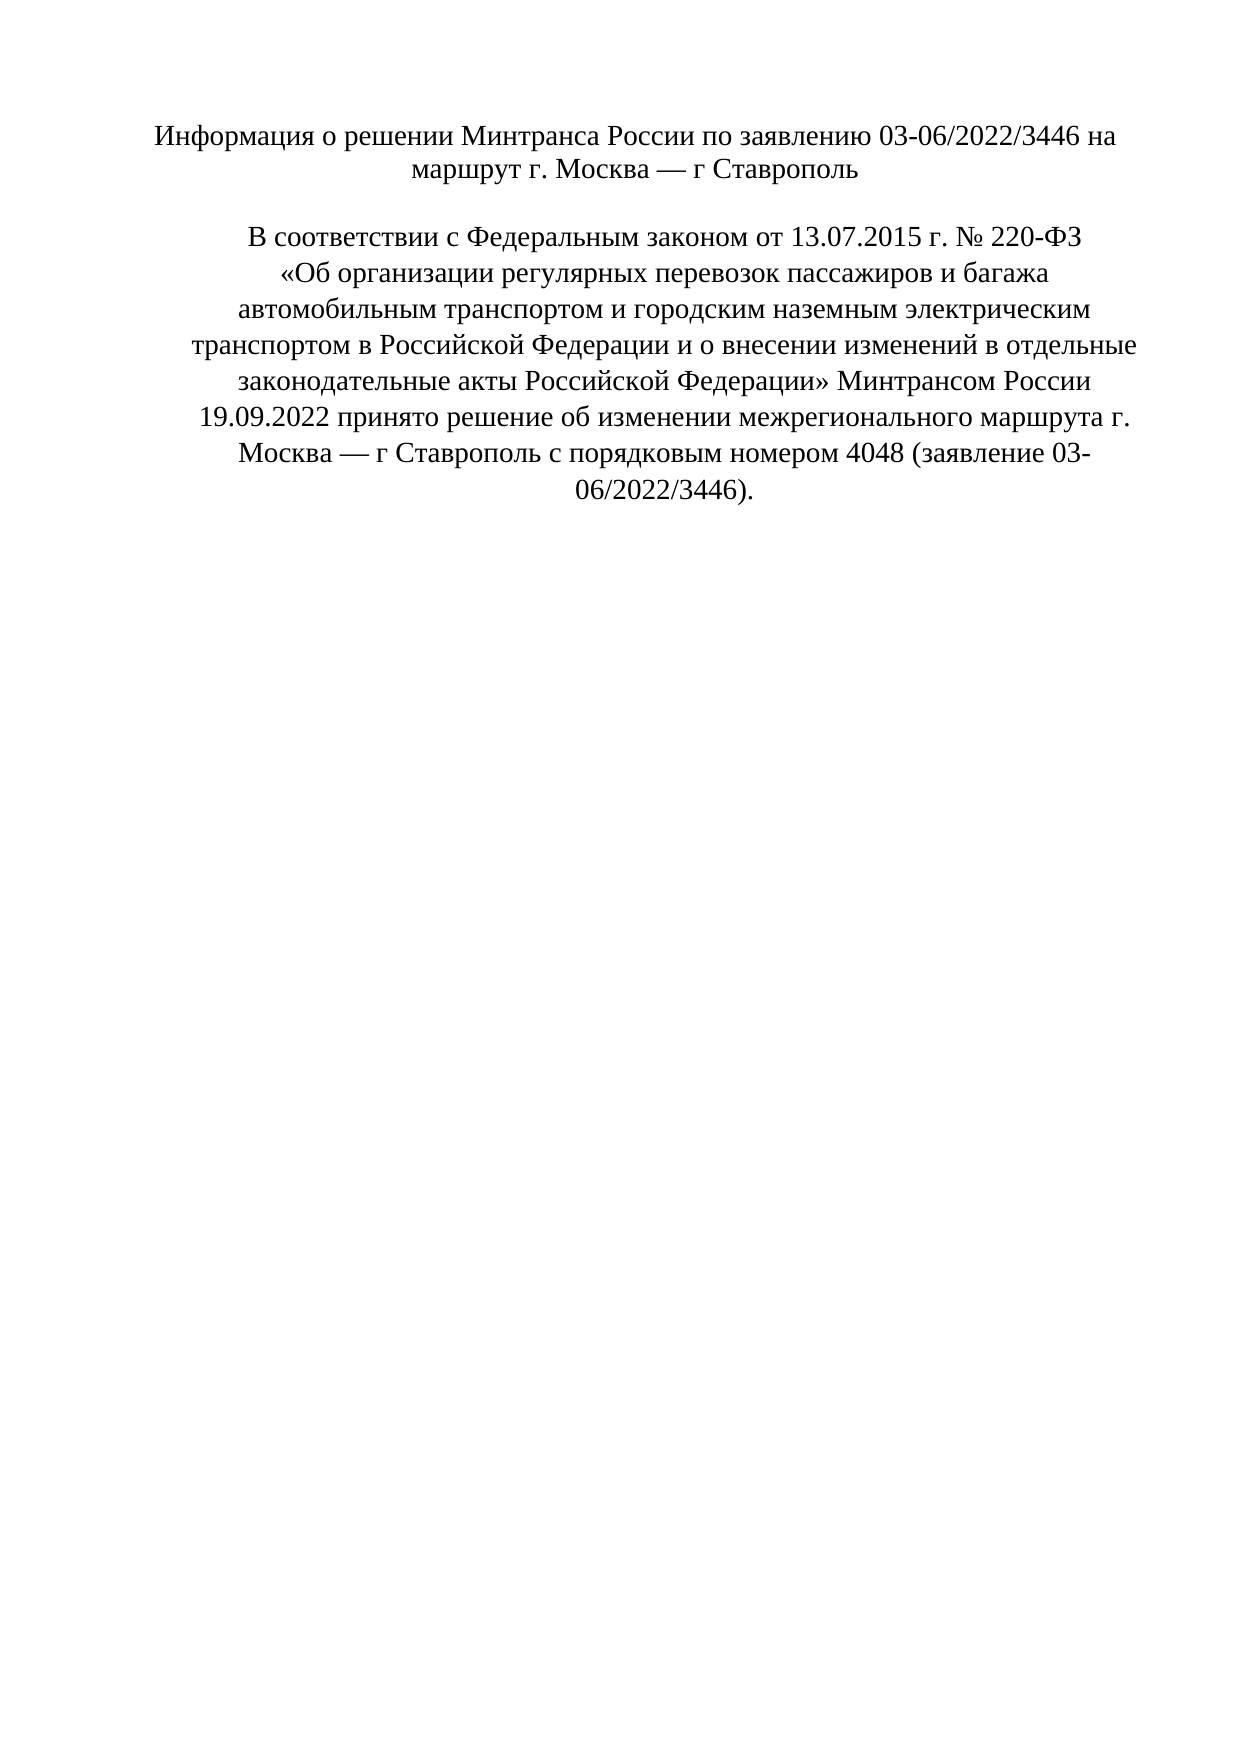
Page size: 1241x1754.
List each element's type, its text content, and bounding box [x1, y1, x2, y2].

text В соответствии с Федеральным законом от 13.07.2015 г. № 220-ФЗ «Об организации регулярных перевозок пассажиров и багажа автомобильным транспортом и городским наземным электрическим транспортом в Российской Федерации и о внесении изменений в отдельные законодательные акты Российской Федерации» Минтрансом России 19.09.2022 принято решение об изменении межрегионального маршрута г. Москва — г Ставрополь с порядковым номером 4048 (заявление 03-06/2022/3446). [177, 219, 1152, 505]
text Информация о решении Минтранса России по заявлению 03-06/2022/3446 на маршрут г. Москва — г Ставрополь [118, 118, 1152, 185]
